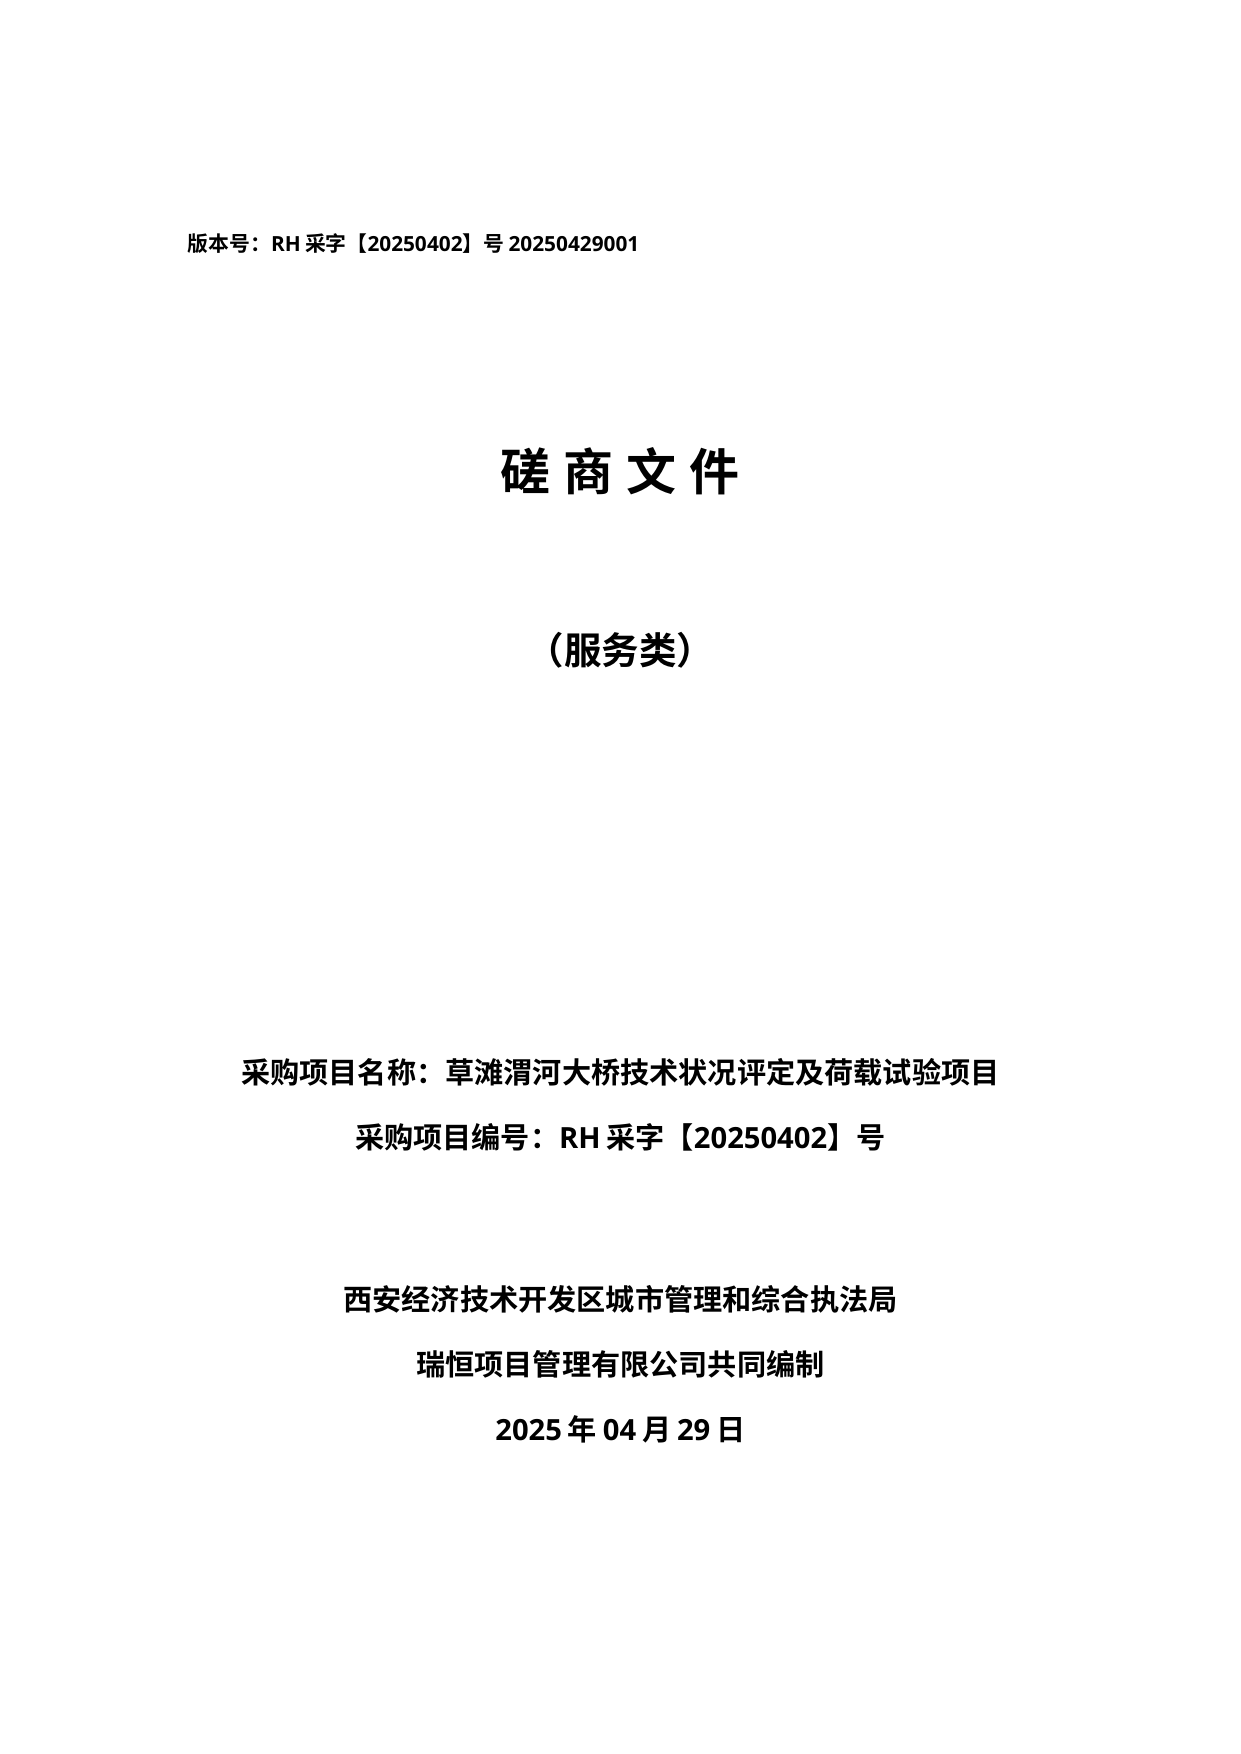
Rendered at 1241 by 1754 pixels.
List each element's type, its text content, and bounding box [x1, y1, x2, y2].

text 版本号：RH采字【20250402】号20250429001 [187, 227, 1053, 422]
text 采购项目编号：RH采字【20250402】号 [187, 1104, 1053, 1267]
text 磋 商 文 件 [187, 422, 1053, 617]
text 瑞恒项目管理有限公司共同编制 [187, 1332, 1053, 1397]
text 2025年04月29日 [187, 1397, 1053, 1462]
text （服务类） [187, 617, 1053, 1039]
text 采购项目名称：草滩渭河大桥技术状况评定及荷载试验项目 [187, 1039, 1053, 1104]
text 西安经济技术开发区城市管理和综合执法局 [187, 1267, 1053, 1332]
